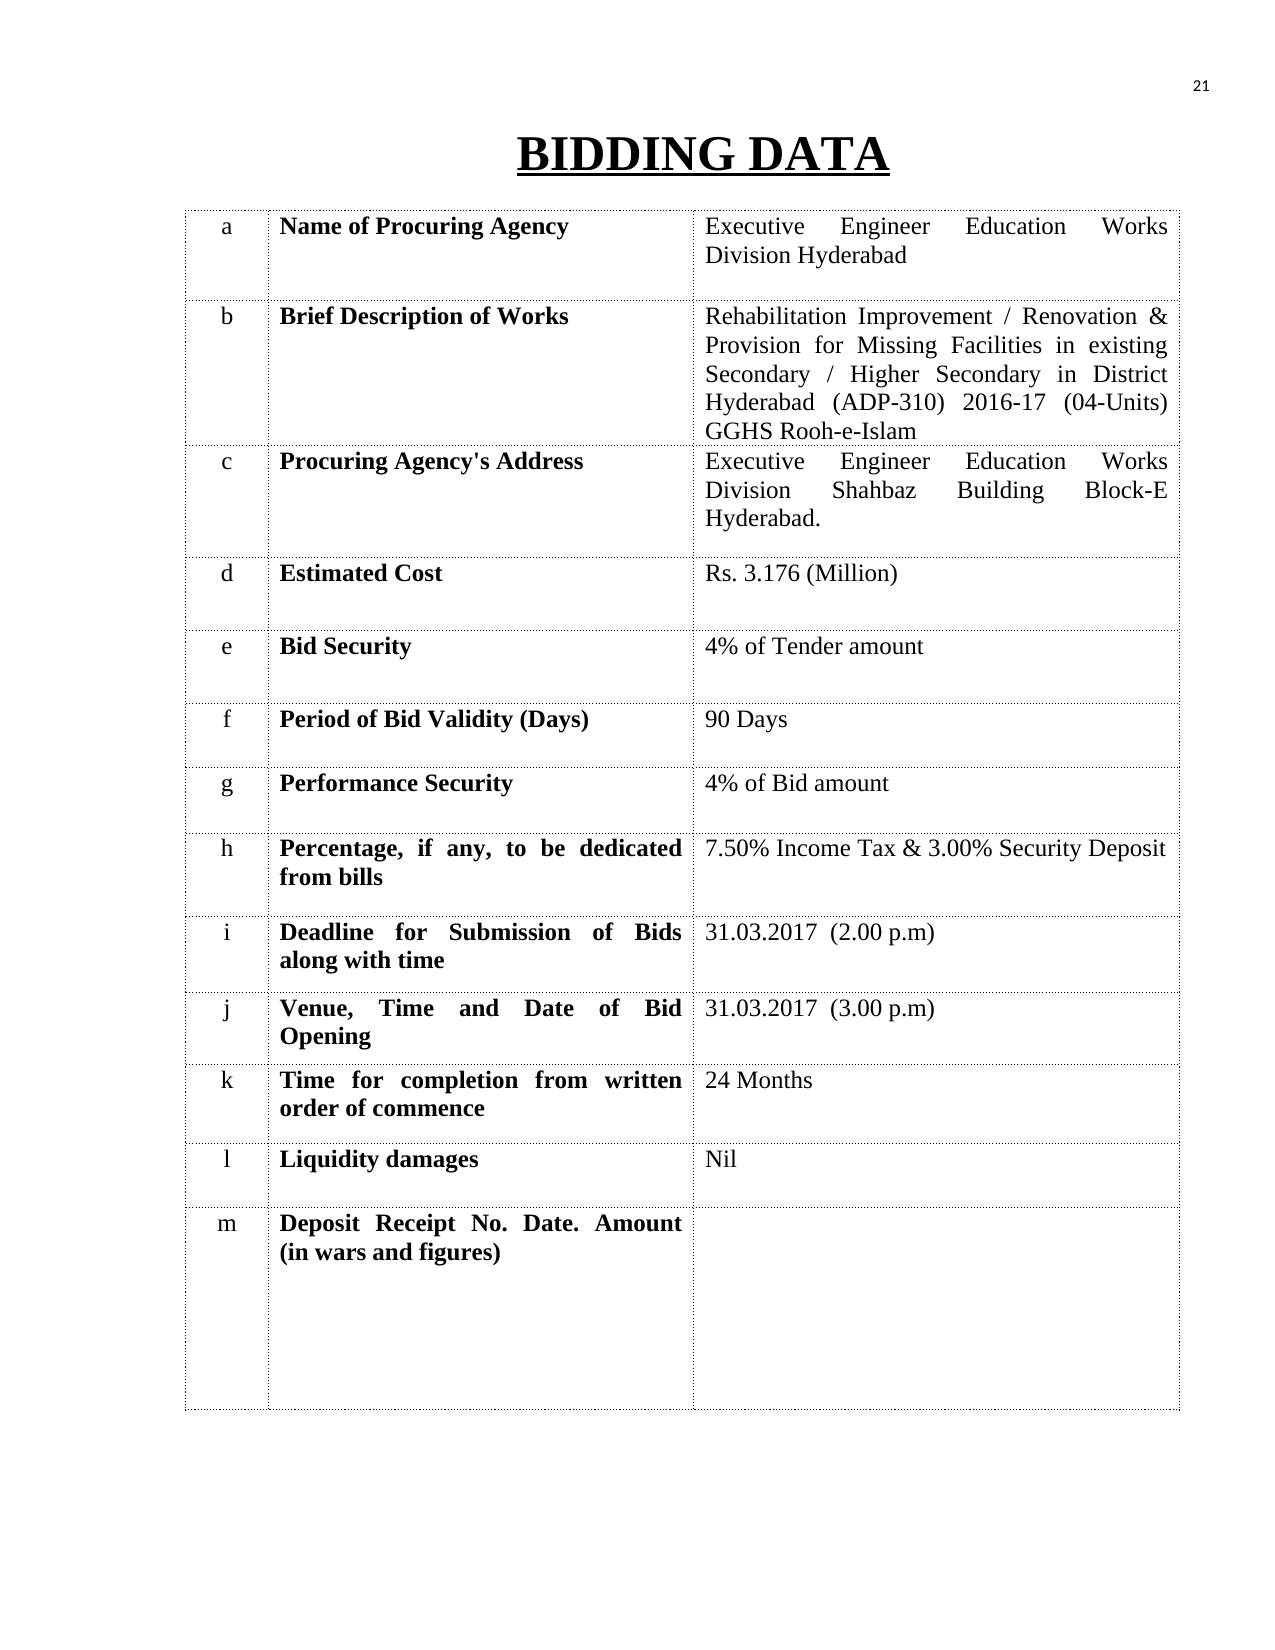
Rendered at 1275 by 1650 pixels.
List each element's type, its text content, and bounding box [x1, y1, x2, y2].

table_cell [694, 1207, 1179, 1409]
table_cell j [186, 992, 268, 1064]
table_cell 31.03.2017 (3.00 p.m) [694, 992, 1179, 1064]
table_cell i [186, 916, 268, 992]
table_header Name of Procuring Agency [268, 210, 694, 300]
table_cell Liquidity damages [268, 1143, 694, 1207]
table_cell Deposit Receipt No. Date. Amount (in wars and figures) [268, 1207, 694, 1409]
table_cell c [186, 445, 268, 557]
table_cell d [186, 557, 268, 630]
text BIDDING DATA [197, 123, 1209, 181]
table_cell Executive Engineer Education Works Division Shahbaz Building Block-E Hyderabad. [694, 445, 1179, 557]
table_cell Deadline for Submission of Bids along with time [268, 916, 694, 992]
table_cell Percentage, if any, to be dedicated from bills [268, 833, 694, 916]
table_cell Venue, Time and Date of Bid Opening [268, 992, 694, 1064]
table_cell h [186, 833, 268, 916]
table_cell 4% of Bid amount [694, 767, 1179, 832]
table_header Executive Engineer Education Works Division Hyderabad [694, 210, 1179, 300]
table_cell g [186, 767, 268, 832]
table_cell 24 Months [694, 1064, 1179, 1143]
table_cell f [186, 703, 268, 767]
table_cell 7.50% Income Tax & 3.00% Security Deposit [694, 833, 1179, 916]
table_cell Period of Bid Validity (Days) [268, 703, 694, 767]
table_cell 90 Days [694, 703, 1179, 767]
table_cell 4% of Tender amount [694, 630, 1179, 703]
table_cell Rs. 3.176 (Million) [694, 557, 1179, 630]
table_cell l [186, 1143, 268, 1207]
table_cell Estimated Cost [268, 557, 694, 630]
table_cell m [186, 1207, 268, 1409]
table_cell e [186, 630, 268, 703]
table_cell Performance Security [268, 767, 694, 832]
table_cell Bid Security [268, 630, 694, 703]
table_cell Procuring Agency's Address [268, 445, 694, 557]
table_cell Rehabilitation Improvement / Renovation & Provision for Missing Facilities in existing Secondary / Higher Secondary in District Hyderabad (ADP-310) 2016-17 (04-Units) GGHS Rooh-e-Islam [694, 300, 1179, 445]
table_cell Brief Description of Works [268, 300, 694, 445]
table_cell b [186, 300, 268, 445]
table_cell Nil [694, 1143, 1179, 1207]
table_cell Time for completion from written order of commence [268, 1064, 694, 1143]
table_header a [186, 210, 268, 300]
table_cell 31.03.2017 (2.00 p.m) [694, 916, 1179, 992]
table_cell k [186, 1064, 268, 1143]
